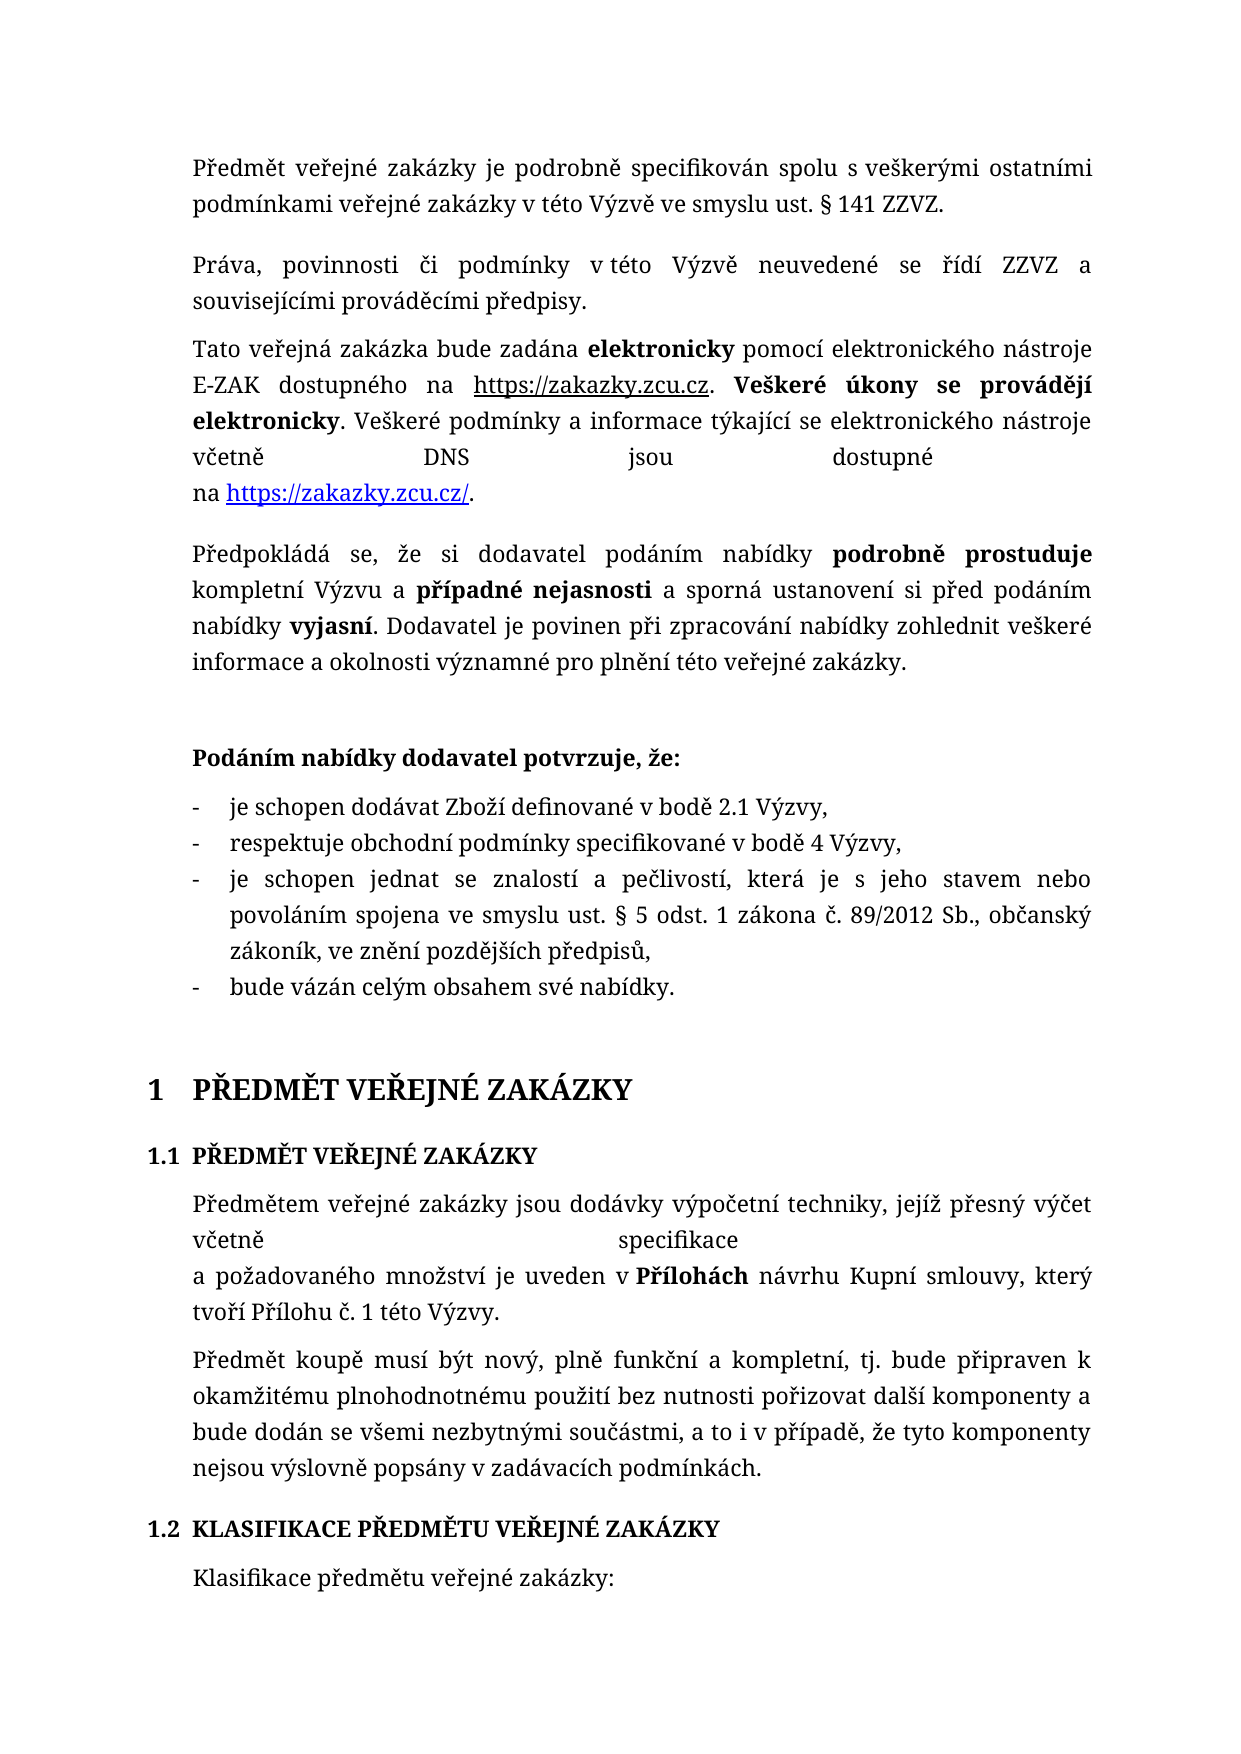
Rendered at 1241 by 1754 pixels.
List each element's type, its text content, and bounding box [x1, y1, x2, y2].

text Podáním nabídky dodavatel potvrzuje, že: [192, 742, 1093, 774]
subtitle PŘEDMĚT VEŘEJNÉ ZAKÁZKY [147, 1139, 1093, 1171]
text Předmětem veřejné zakázky jsou dodávky výpočetní techniky, jejíž přesný výčet včetně specifikace a požadovaného množství je uveden v Přílohách návrhu Kupní smlouvy, který tvoří Přílohu č. 1 této Výzvy. [192, 1188, 1093, 1327]
list je schopen jednat se znalostí a pečlivostí, která je s jeho stavem nebo povoláním spojena ve smyslu ust. § 5 odst. 1 zákona č. 89/2012 Sb., občanský zákoník, ve znění pozdějších předpisů, [192, 863, 1093, 966]
text Práva, povinnosti či podmínky v této Výzvě neuvedené se řídí ZZVZ a souvisejícími prováděcími předpisy. [192, 249, 1093, 316]
text Předmět koupě musí být nový, plně funkční a kompletní, tj. bude připraven k okamžitému plnohodnotnému použití bez nutnosti pořizovat další komponenty a bude dodán se všemi nezbytnými součástmi, a to i v případě, že tyto komponenty nejsou výslovně popsány v zadávacích podmínkách. [192, 1344, 1093, 1483]
text Předpokládá se, že si dodavatel podáním nabídky podrobně prostuduje kompletní Výzvu a případné nejasnosti a sporná ustanovení si před podáním nabídky vyjasní. Dodavatel je povinen při zpracování nabídky zohlednit veškeré informace a okolnosti významné pro plnění této veřejné zakázky. [192, 538, 1093, 677]
list bude vázán celým obsahem své nabídky. [192, 971, 1093, 1002]
subtitle KLASIFIKACE PŘEDMĚTU VEŘEJNÉ ZAKÁZKY [147, 1513, 1093, 1544]
text Předmět veřejné zakázky je podrobně specifikován spolu s veškerými ostatními podmínkami veřejné zakázky v této Výzvě ve smyslu ust. § 141 ZZVZ. [192, 152, 1093, 219]
list respektuje obchodní podmínky specifikované v bodě 4 Výzvy, [192, 827, 1093, 858]
subtitle PŘEDMĚT VEŘEJNÉ ZAKÁZKY [148, 1069, 1093, 1109]
list je schopen dodávat Zboží definované v bodě 2.1 Výzvy, [192, 791, 1093, 822]
text Klasifikace předmětu veřejné zakázky: [193, 1561, 1093, 1593]
text Tato veřejná zakázka bude zadána elektronicky pomocí elektronického nástroje E-ZAK dostupného na https://zakazky.zcu.cz. Veškeré úkony se provádějí elektronicky. Veškeré podmínky a informace týkající se elektronického nástroje včetně DNS jsou dostupné na https://zakazky.zcu.cz/. [192, 333, 1093, 508]
